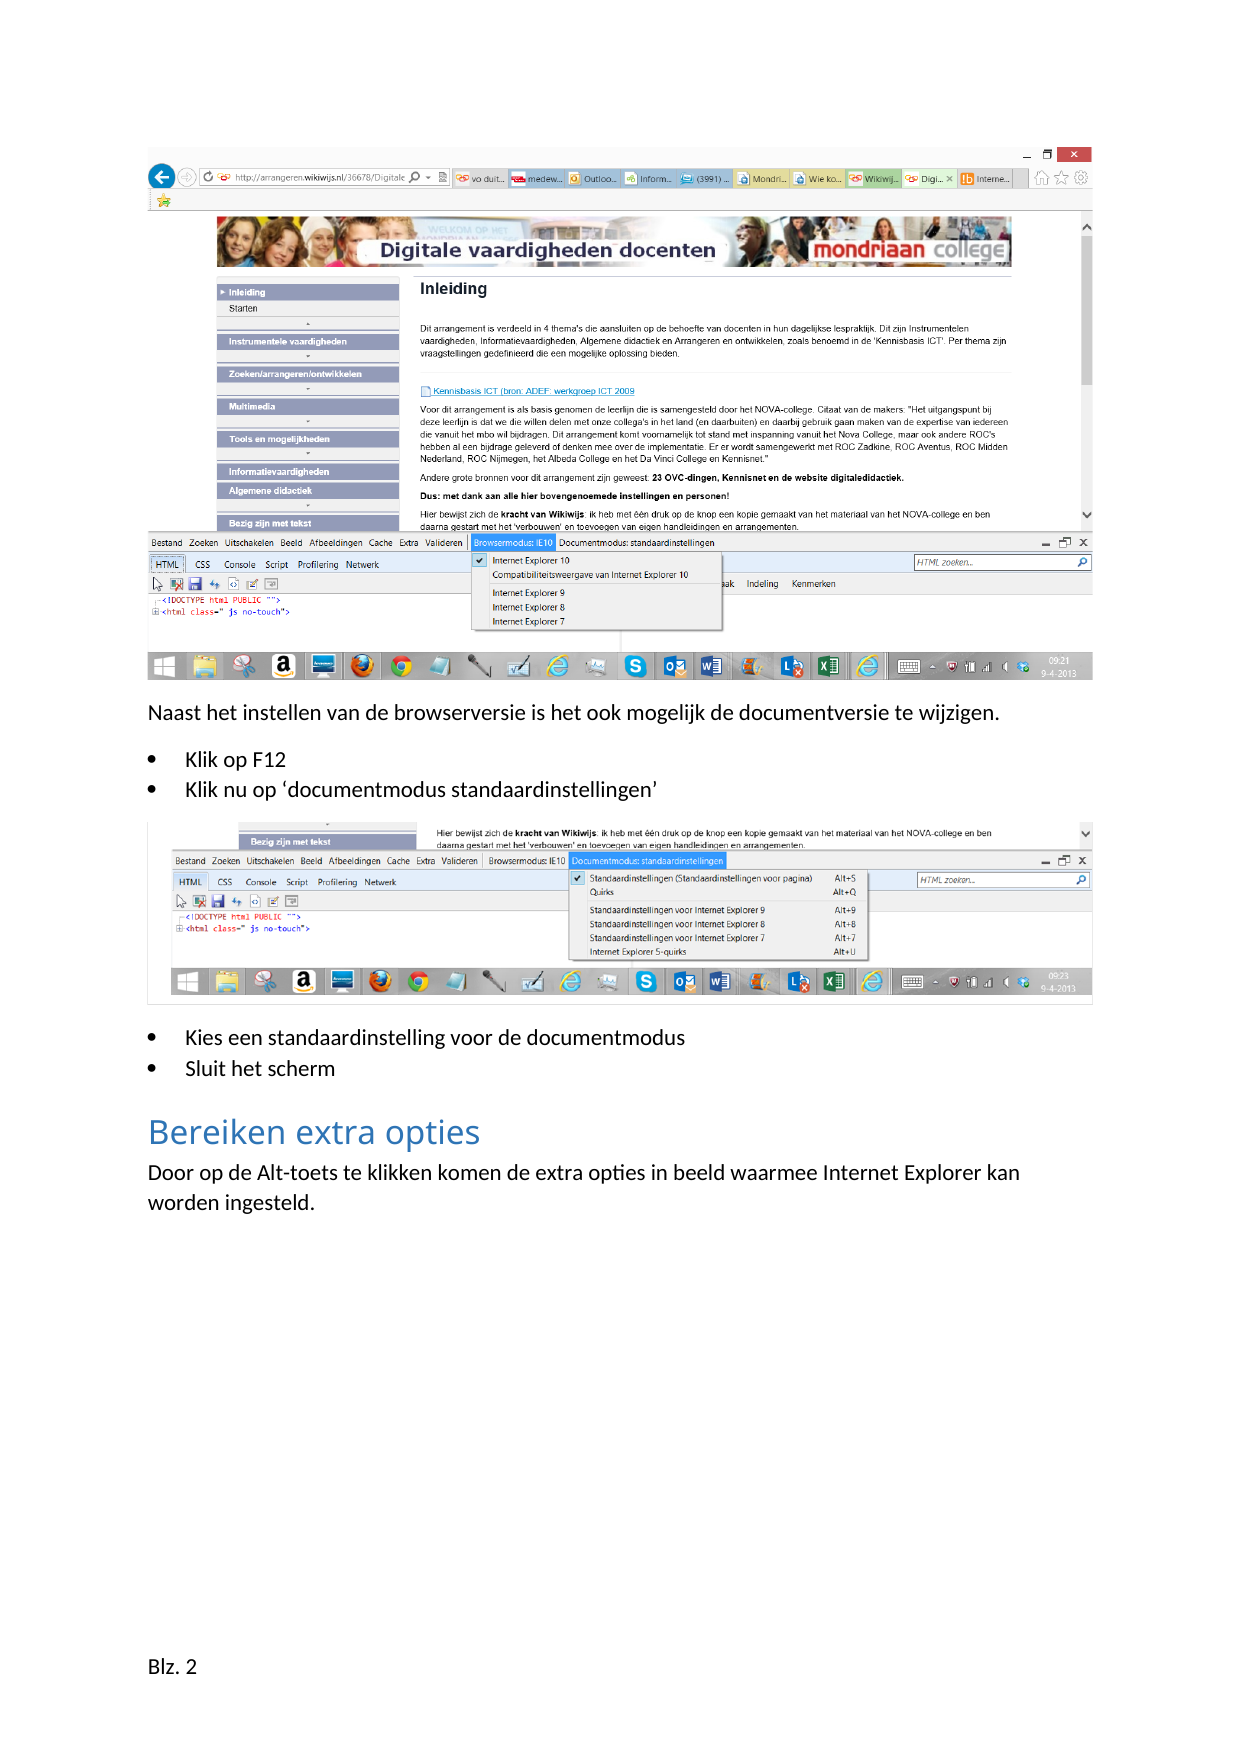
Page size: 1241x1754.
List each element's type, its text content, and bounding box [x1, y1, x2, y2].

list Klik op F12 [148, 745, 1093, 773]
picture [147, 822, 1093, 1005]
text Naast het instellen van de browserversie is het ook mogelijk de documentversie te wijzigen. [148, 698, 1093, 726]
list Klik nu op ‘documentmodus standaardinstellingen’ [148, 775, 1093, 803]
list Sluit het scherm [148, 1054, 1093, 1082]
list Kies een standaardinstelling voor de documentmodus [148, 1023, 1093, 1052]
picture [147, 147, 1093, 680]
subtitle Bereiken extra opties [148, 1109, 1093, 1154]
text Door op de Alt-toets te klikken komen de extra opties in beeld waarmee Internet Explorer kan worden ingesteld. [148, 1158, 1093, 1216]
